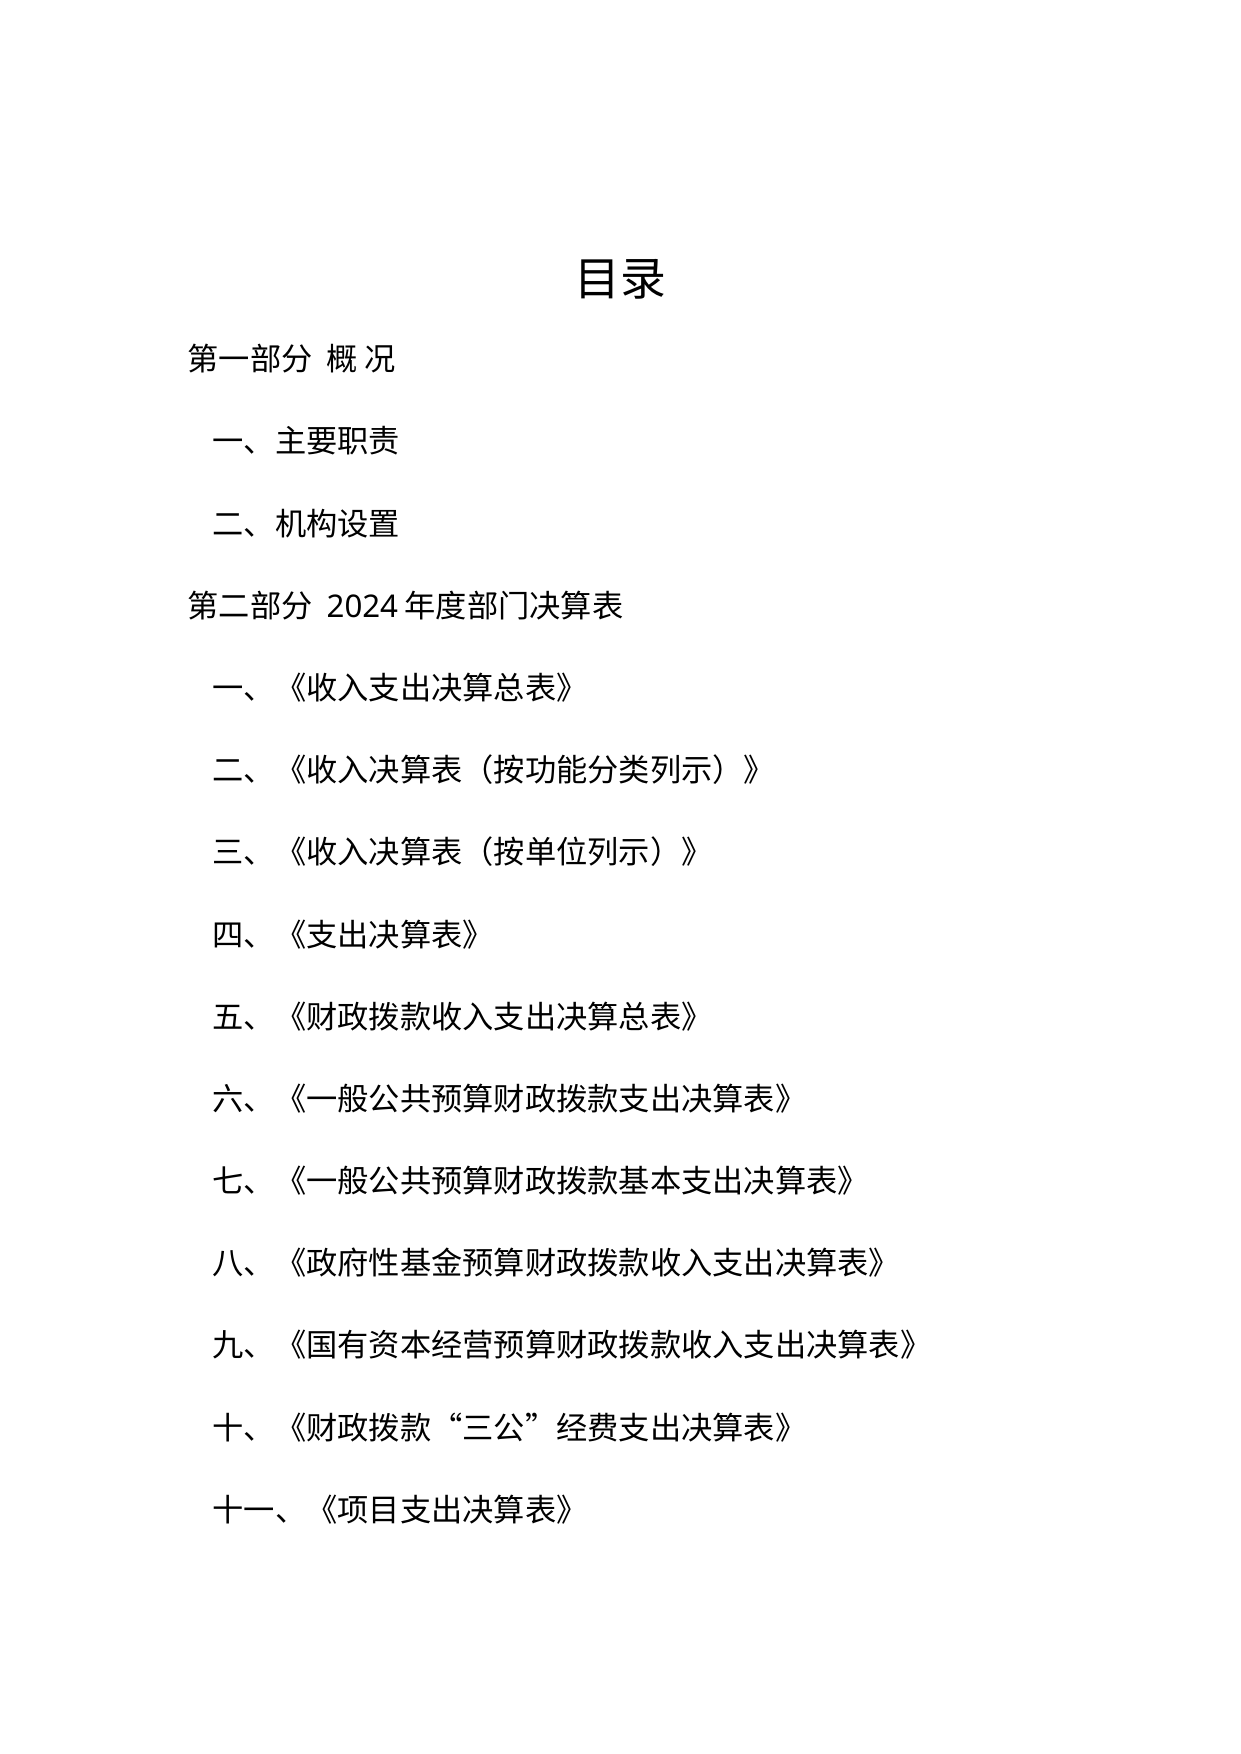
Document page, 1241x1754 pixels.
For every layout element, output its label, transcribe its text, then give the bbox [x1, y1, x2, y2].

text 一、《收入支出决算总表》 [212, 653, 1053, 718]
text 四、《支出决算表》 [212, 900, 1053, 965]
text 八、《政府性基金预算财政拨款收入支出决算表》 [212, 1228, 1053, 1293]
text 一、主要职责 [212, 407, 1053, 472]
text 六、《一般公共预算财政拨款支出决算表》 [212, 1064, 1053, 1129]
text 十一、《项目支出决算表》 [212, 1475, 1053, 1540]
text 二、机构设置 [212, 489, 1053, 554]
text 三、《收入决算表（按单位列示）》 [212, 818, 1053, 883]
text 二、《收入决算表（按功能分类列示）》 [212, 735, 1053, 800]
text 第二部分 2024年度部门决算表 [187, 571, 1053, 636]
text 目录 [187, 227, 1053, 324]
text 五、《财政拨款收入支出决算总表》 [212, 982, 1053, 1047]
text 九、《国有资本经营预算财政拨款收入支出决算表》 [212, 1311, 1053, 1376]
text 第一部分 概 况 [187, 324, 1053, 389]
text 十、《财政拨款“三公”经费支出决算表》 [212, 1393, 1053, 1458]
text 七、《一般公共预算财政拨款基本支出决算表》 [212, 1146, 1053, 1211]
